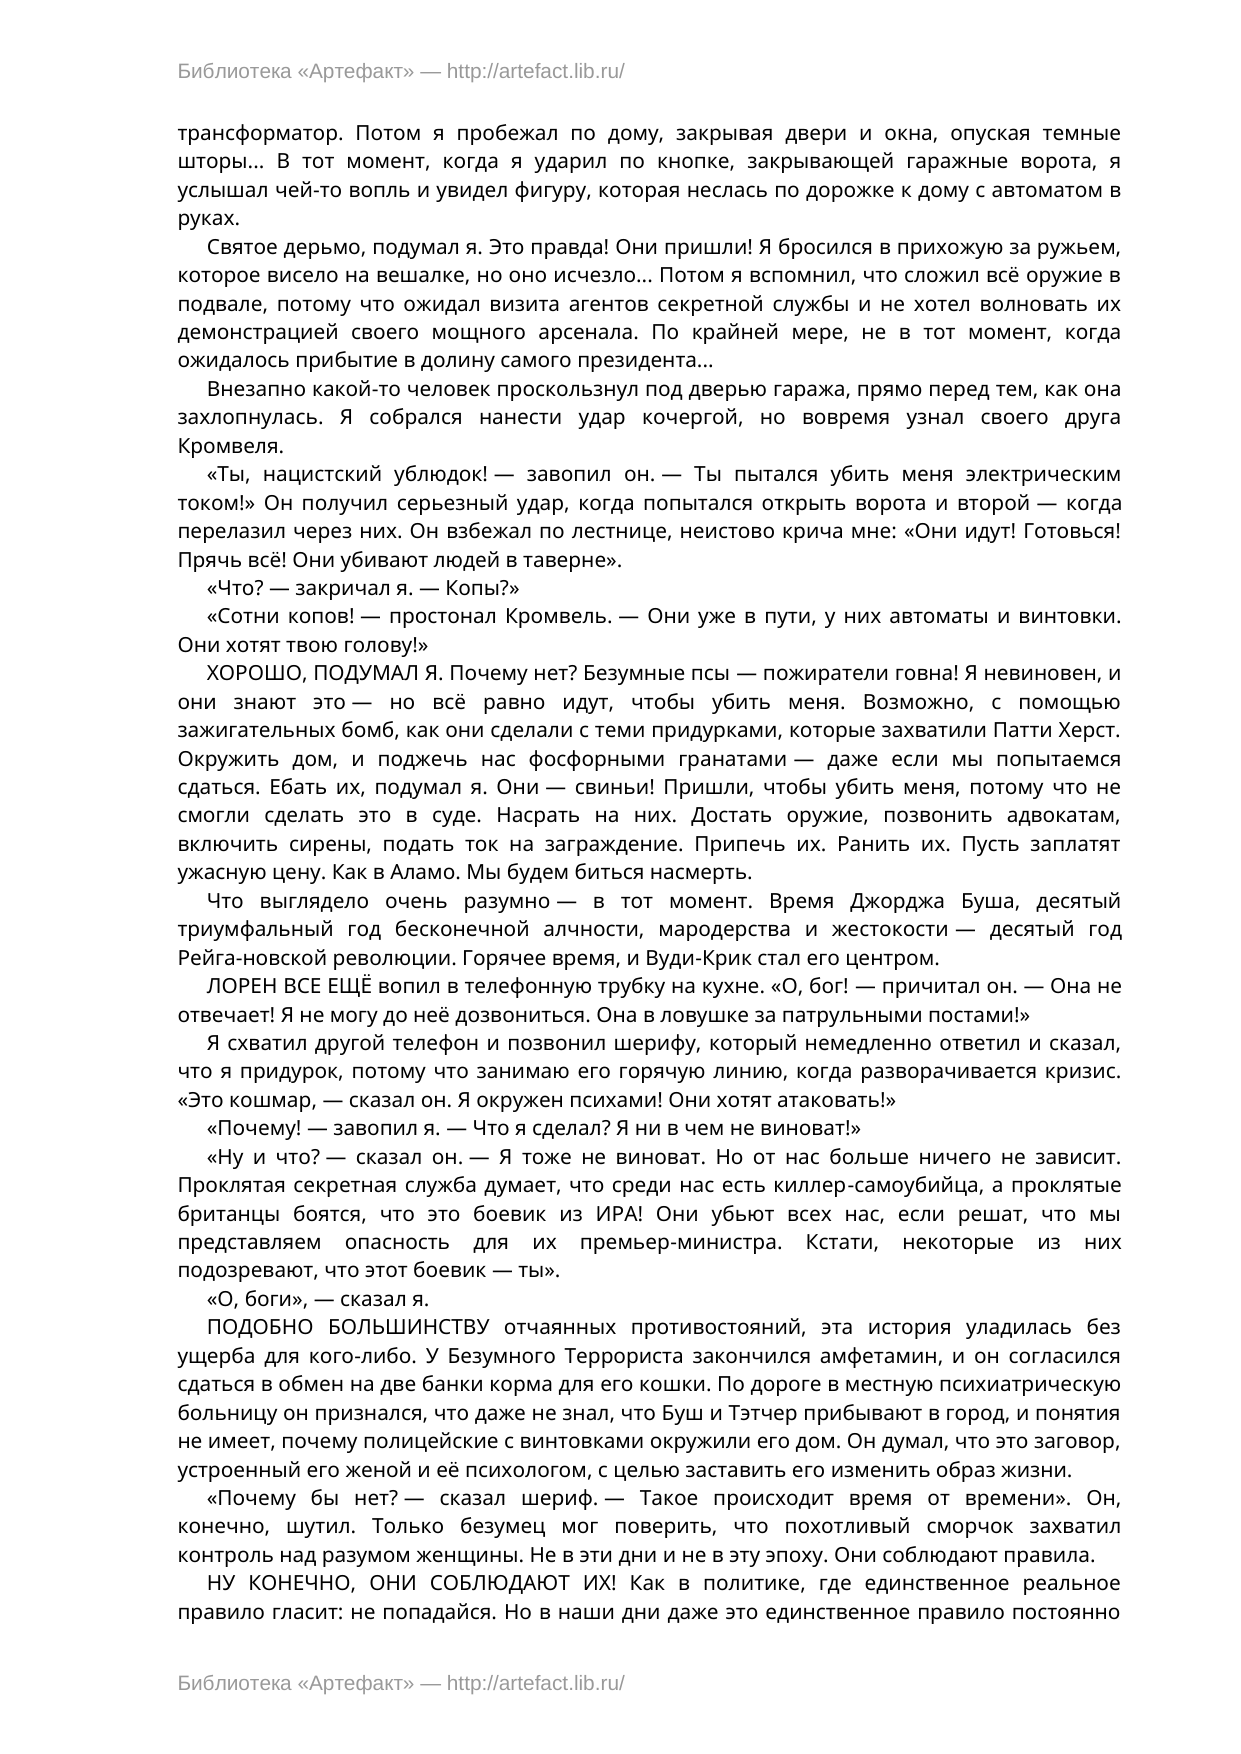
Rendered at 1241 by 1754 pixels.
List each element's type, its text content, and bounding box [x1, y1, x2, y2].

text ЛОРЕН ВСЕ ЕЩЁ вопил в телефонную трубку на кухне. «О, бог! — причитал он. — Она не отвечает! Я не могу до неё дозвониться. Она в ловушке за патрульными постами!» [177, 971, 1122, 1028]
text Внезапно какой-то человек проскользнул под дверью гаража, прямо перед тем, как она захлопнулась. Я собрался нанести удар кочергой, но вовремя узнал своего друга Кромвеля. [177, 374, 1122, 459]
text ПОДОБНО БОЛЬШИНСТВУ отчаянных противостояний, эта история уладилась без ущерба для кого-либо. У Безумного Террориста закончился амфетамин, и он согласился сдаться в обмен на две банки корма для его кошки. По дороге в местную психиатрическую больницу он признался, что даже не знал, что Буш и Тэтчер прибывают в город, и понятия не имеет, почему полицейские с винтовками окружили его дом. Он думал, что это заговор, устроенный его женой и её психологом, с целью заставить его изменить образ жизни. [177, 1312, 1122, 1483]
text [177, 118, 1122, 232]
text «Что? — закричал я. — Копы?» [177, 573, 1122, 602]
text «О, боги», — сказал я. [177, 1284, 1122, 1312]
text «Ты, нацистский ублюдок! — завопил он. — Ты пытался убить меня электрическим током!» Он получил серьезный удар, когда попытался открыть ворота и второй — когда перелазил через них. Он взбежал по лестнице, неистово крича мне: «Они идут! Готовься! Прячь всё! Они убивают людей в таверне». [177, 459, 1122, 573]
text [177, 1568, 1122, 1625]
text «Ну и что? — сказал он. — Я тоже не виноват. Но от нас больше ничего не зависит. Проклятая секретная служба думает, что среди нас есть киллер-самоубийца, а проклятые британцы боятся, что это боевик из ИРА! Они убьют всех нас, если решат, что мы представляем опасность для их премьер-министра. Кстати, некоторые из них подозревают, что этот боевик — ты». [177, 1142, 1122, 1284]
text Я схватил другой телефон и позвонил шерифу, который немедленно ответил и сказал, что я придурок, потому что занимаю его горячую линию, когда разворачивается кризис. «Это кошмар, — сказал он. Я окружен психами! Они хотят атаковать!» [177, 1028, 1122, 1113]
text «Почему бы нет? — сказал шериф. — Такое происходит время от времени». Он, конечно, шутил. Только безумец мог поверить, что похотливый сморчок захватил контроль над разумом женщины. Не в эти дни и не в эту эпоху. Они соблюдают правила. [177, 1483, 1122, 1568]
text «Почему! — завопил я. — Что я сделал? Я ни в чем не виноват!» [177, 1113, 1122, 1142]
text Святое дерьмо, подумал я. Это правда! Они пришли! Я бросился в прихожую за ружьем, которое висело на вешалке, но оно исчезло... Потом я вспомнил, что сложил всё оружие в подвале, потому что ожидал визита агентов секретной службы и не хотел волновать их демонстрацией своего мощного арсенала. По крайней мере, не в тот момент, когда ожидалось прибытие в долину самого президента... [177, 232, 1122, 374]
text Что выглядело очень разумно — в тот момент. Время Джорджа Буша, десятый триумфальный год бесконечной алчности, мародерства и жестокости — десятый год Рейга-новской революции. Горячее время, и Вуди-Крик стал его центром. [177, 886, 1122, 971]
text «Сотни копов! — простонал Кромвель. — Они уже в пути, у них автоматы и винтовки. Они хотят твою голову!» [177, 602, 1122, 658]
text ХОРОШО, ПОДУМАЛ Я. Почему нет? Безумные псы — пожиратели говна! Я невиновен, и они знают это — но всё равно идут, чтобы убить меня. Возможно, с помощью зажигательных бомб, как они сделали с теми придурками, которые захватили Патти Херст. Окружить дом, и поджечь нас фосфорными гранатами — даже если мы попытаемся сдаться. Ебать их, подумал я. Они — свиньи! Пришли, чтобы убить меня, потому что не смогли сделать это в суде. Насрать на них. Достать оружие, позвонить адвокатам, включить сирены, подать ток на заграждение. Припечь их. Ранить их. Пусть заплатят ужасную цену. Как в Аламо. Мы будем биться насмерть. [177, 658, 1122, 886]
